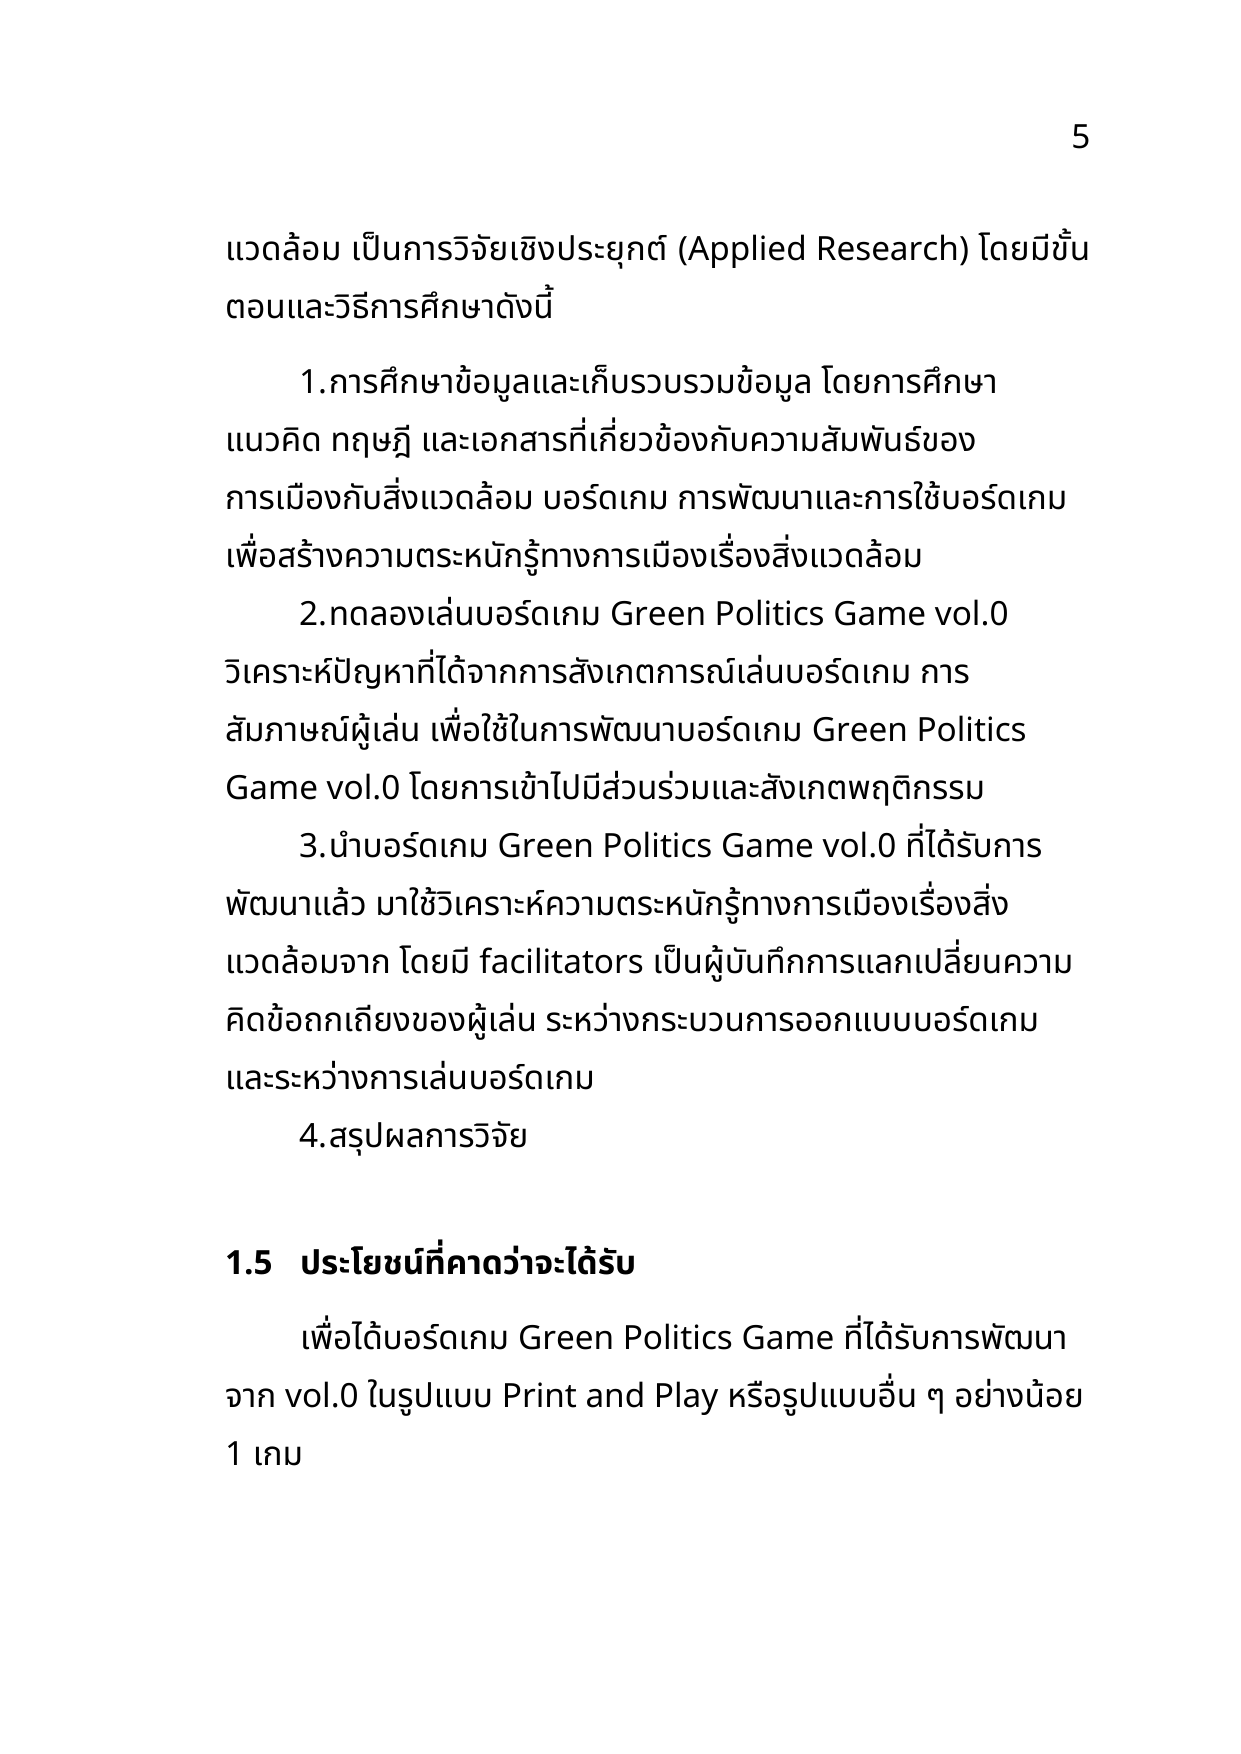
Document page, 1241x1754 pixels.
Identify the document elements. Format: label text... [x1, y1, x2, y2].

list การศึกษาข้อมูลและเก็บรวบรวมข้อมูล โดยการศึกษาแนวคิด ทฤษฎี และเอกสารที่เกี่ยวข้องกับความสัมพันธ์ของการเมืองกับสิ่งแวดล้อม บอร์ดเกม การพัฒนาและการใช้บอร์ดเกมเพื่อสร้างความตระหนักรู้ทางการเมืองเรื่องสิ่งแวดล้อม [225, 358, 1090, 582]
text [225, 225, 1090, 333]
list ทดลองเล่นบอร์ดเกม Green Politics Game vol.0 วิเคราะห์ปัญหาที่ได้จากการสังเกตการณ์เล่นบอร์ดเกม การสัมภาษณ์ผู้เล่น เพื่อใช้ในการพัฒนาบอร์ดเกม Green Politics Game vol.0 โดยการเข้าไปมีส่วนร่วมและสังเกตพฤติกรรม [225, 589, 1090, 814]
text เพื่อได้บอร์ดเกม Green Politics Game ที่ได้รับการพัฒนาจาก vol.0 ในรูปแบบ Print and Play หรือรูปแบบอื่น ๆ อย่างน้อย 1 เกม [225, 1314, 1090, 1481]
list สรุปผลการวิจัย [225, 1112, 1090, 1162]
list ประโยชน์ที่คาดว่าจะได้รับ [225, 1239, 1090, 1289]
list นำบอร์ดเกม Green Politics Game vol.0 ที่ได้รับการพัฒนาแล้ว มาใช้วิเคราะห์ความตระหนักรู้ทางการเมืองเรื่องสิ่งแวดล้อมจาก โดยมี facilitators เป็นผู้บันทึกการแลกเปลี่ยนความคิดข้อถกเถียงของผู้เล่น ระหว่างกระบวนการออกแบบบอร์ดเกม และระหว่างการเล่นบอร์ดเกม [225, 822, 1090, 1104]
